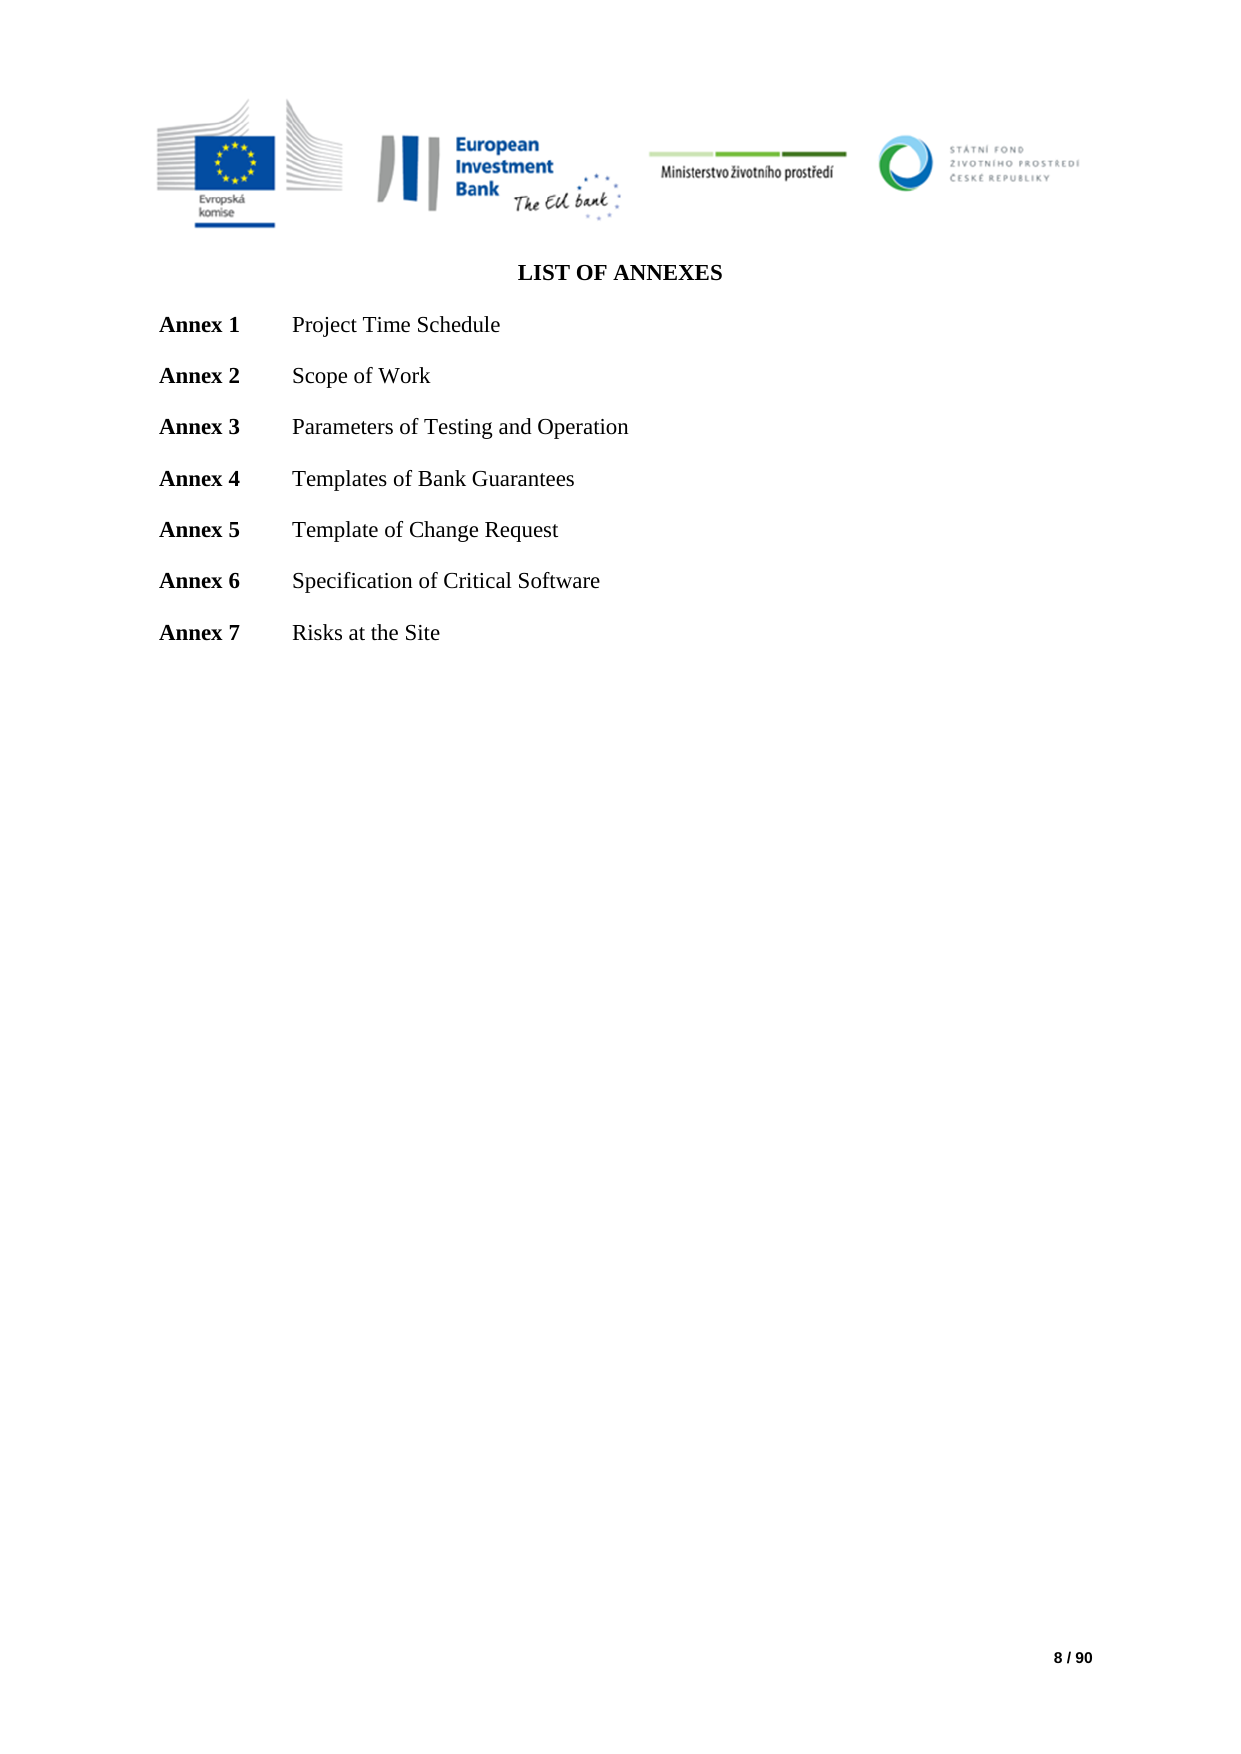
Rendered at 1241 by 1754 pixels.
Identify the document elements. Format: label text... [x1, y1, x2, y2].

table_cell Annex 7 [148, 606, 281, 658]
table_cell Annex 5 [148, 504, 281, 555]
table_cell Parameters of Testing and Operation [281, 401, 1092, 452]
table_header Annex 1 [148, 298, 281, 349]
table_cell Annex 4 [148, 452, 281, 504]
table_cell Risks at the Site [281, 606, 1092, 658]
table_cell Annex 3 [148, 401, 281, 452]
table_cell Annex 2 [148, 350, 281, 401]
text List of annexes [148, 259, 1092, 286]
picture [147, 87, 1093, 235]
table_cell Template of Change Request [281, 504, 1092, 555]
table_cell Annex 6 [148, 555, 281, 606]
table_cell Specification of Critical Software [281, 555, 1092, 606]
table_header Project Time Schedule [281, 298, 1092, 349]
table_cell Templates of Bank Guarantees [281, 452, 1092, 504]
table_cell Scope of Work [281, 350, 1092, 401]
